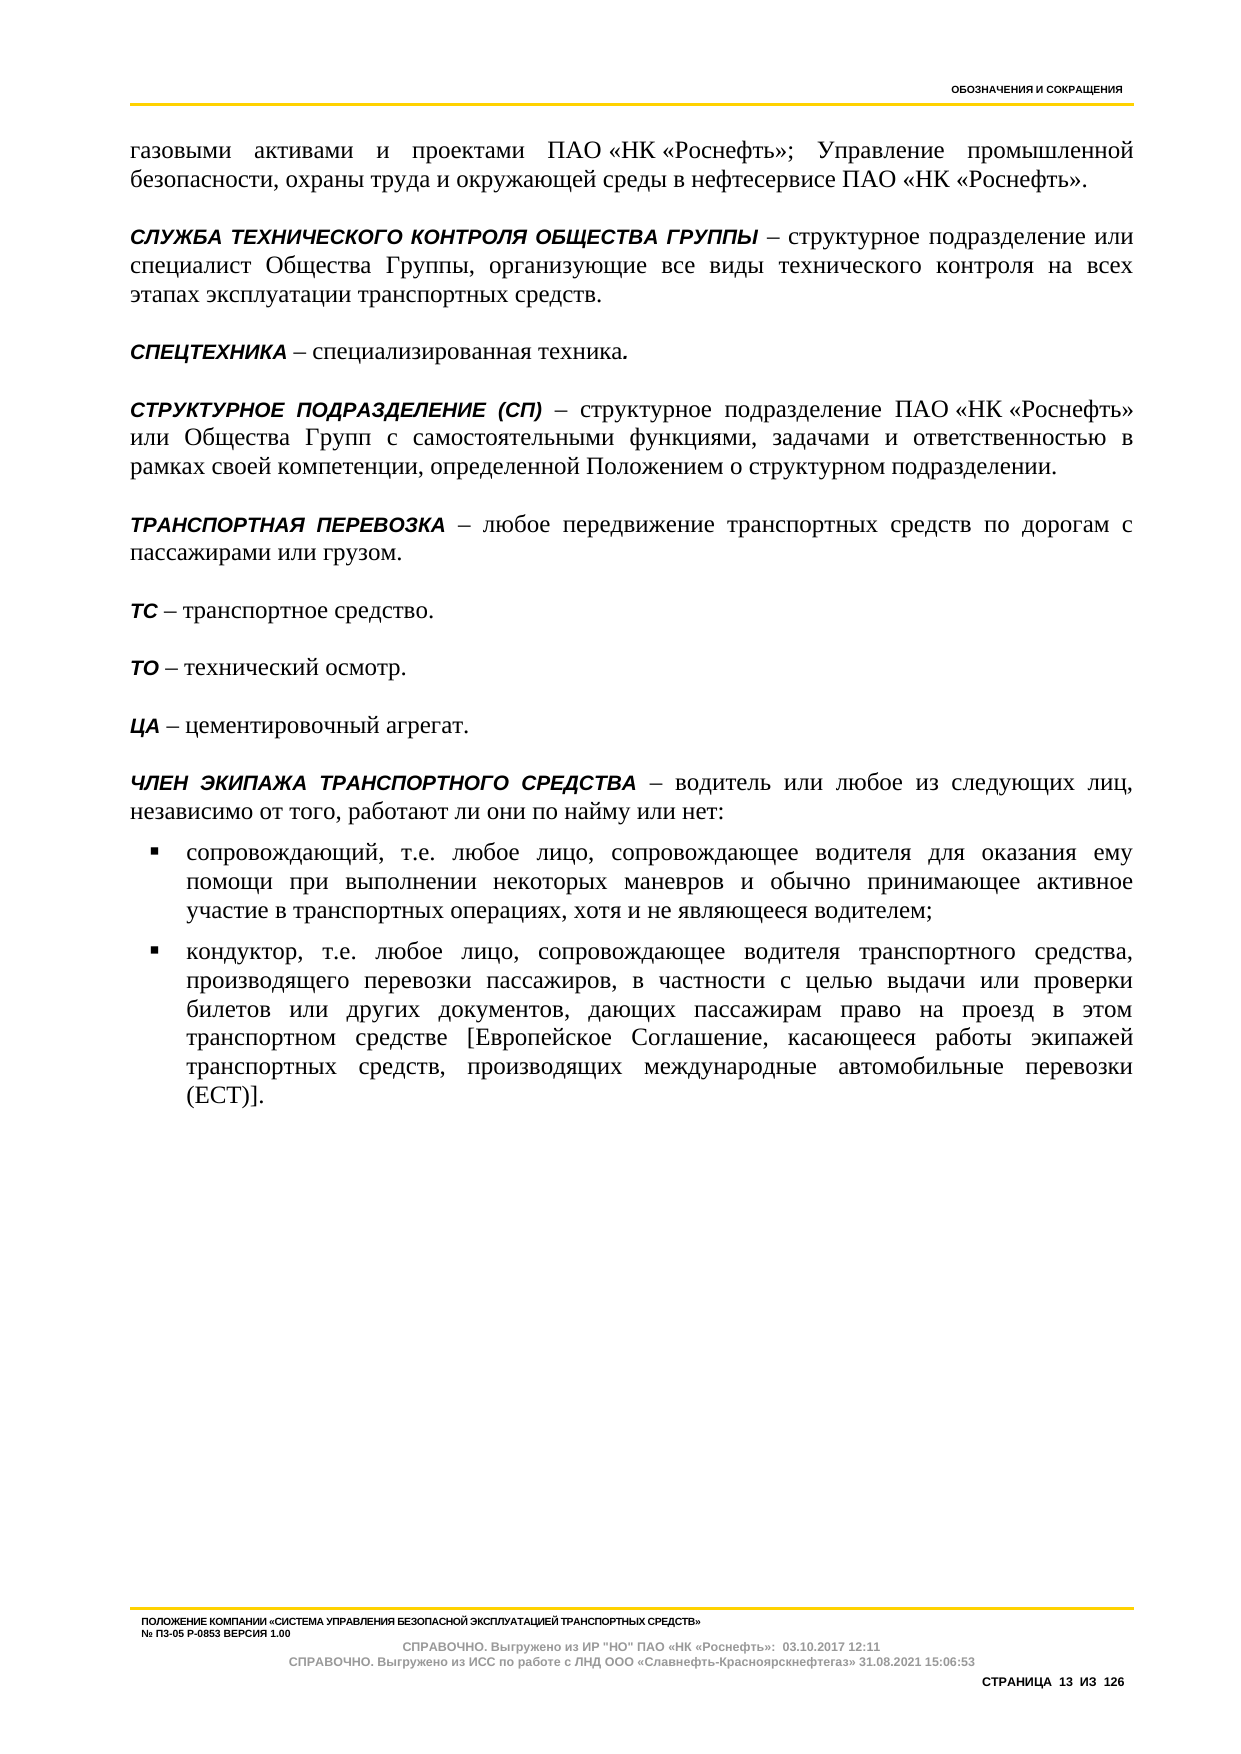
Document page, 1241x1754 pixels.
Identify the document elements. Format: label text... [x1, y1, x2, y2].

text ЧЛЕН ЭКИПАЖА ТРАНСПОРТНОГО СРЕДСТВА – водитель или любое из следующих лиц, независимо от того, работают ли они по найму или нет: [130, 767, 1134, 825]
text ТРАНСПОРТНАЯ ПЕРЕВОЗКА – любое передвижение транспортных средств по дорогам с пассажирами или грузом. [130, 509, 1134, 566]
list кондуктор, т.е. любое лицо, сопровождающее водителя транспортного средства, производящего перевозки пассажиров, в частности с целью выдачи или проверки билетов или других документов, дающих пассажирам право на проезд в этом транспортном средстве [Европейское Соглашение, касающееся работы экипажей транспортных средств, производящих международные автомобильные перевозки (ЕСТ)]. [149, 936, 1134, 1109]
text ТС – транспортное средство. [130, 595, 1134, 624]
list сопровождающий, т.е. любое лицо, сопровождающее водителя для оказания ему помощи при выполнении некоторых маневров и обычно принимающее активное участие в транспортных операциях, хотя и не являющееся водителем; [149, 837, 1134, 924]
text ЦА – цементировочный агрегат. [130, 710, 1134, 739]
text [130, 135, 1134, 192]
text СЛУЖБА ТЕХНИЧЕСКОГО КОНТРОЛЯ ОБЩЕСТВА ГРУППЫ – структурное подразделение или специалист Общества Группы, организующие все виды технического контроля на всех этапах эксплуатации транспортных средств. [130, 221, 1134, 307]
text ТО – технический осмотр. [130, 652, 1134, 681]
text СПЕЦТЕХНИКА – специализированная техника. [130, 336, 1134, 365]
text структурное подразделение (СП) – структурное подразделение ПАО «НК «Роснефть» или Общества Групп с самостоятельными функциями, задачами и ответственностью в рамках своей компетенции, определенной Положением о структурном подразделении. [130, 394, 1134, 480]
